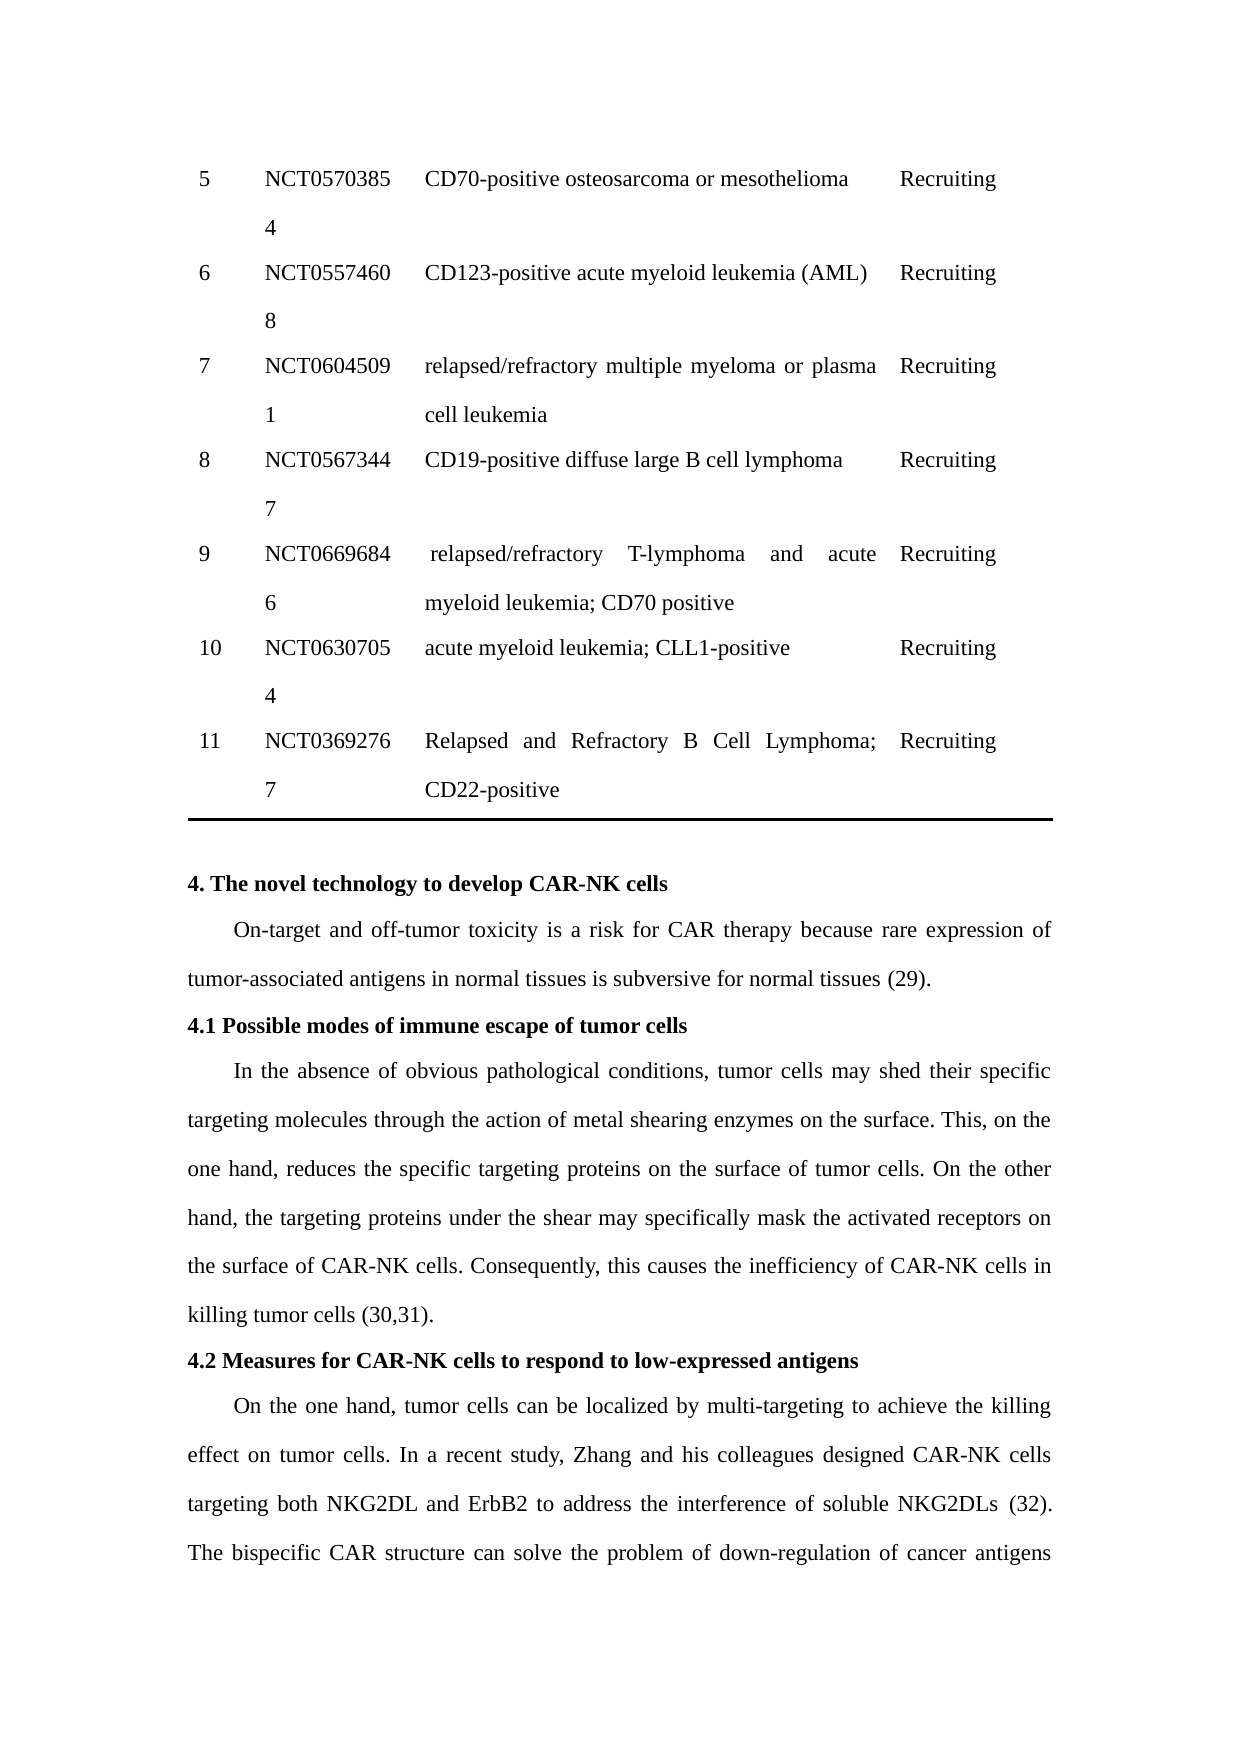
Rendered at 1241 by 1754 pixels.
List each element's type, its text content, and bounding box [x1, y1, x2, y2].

table_cell Recruiting [888, 162, 1053, 256]
table_cell CD123-positive acute myeloid leukemia (AML) [413, 256, 888, 349]
table_cell Relapsed and Refractory B Cell Lymphoma; CD22-positive [413, 725, 888, 818]
text In the absence of obvious pathological conditions, tumor cells may shed their specific targeting molecules through the action of metal shearing enzymes on the surface. This, on the one hand, reduces the specific targeting proteins on the surface of tumor cells. On the other hand, the targeting proteins under the shear may specifically mask the activated receptors on the surface of CAR-NK cells. Consequently, this causes the inefficiency of CAR-NK cells in killing tumor cells (30,31). [187, 1054, 1053, 1331]
table_cell acute myeloid leukemia; CLL1-positive [413, 631, 888, 724]
table_cell relapsed/refractory T-lymphoma and acute myeloid leukemia; CD70 positive [413, 537, 888, 631]
table_cell 6 [188, 256, 253, 349]
table_cell relapsed/refractory multiple myeloma or plasma cell leukemia [413, 350, 888, 443]
text On-target and off-tumor toxicity is a risk for CAR therapy because rare expression of tumor-associated antigens in normal tissues is subversive for normal tissues (29). [187, 913, 1053, 994]
table_cell 9 [188, 537, 253, 631]
text 4.2 Measures for CAR-NK cells to respond to low-expressed antigens [187, 1344, 1053, 1376]
table_cell 8 [188, 443, 253, 537]
table_cell Recruiting [888, 350, 1053, 443]
table_cell NCT06307054 [253, 631, 413, 724]
table_cell Recruiting [888, 443, 1053, 537]
table_cell Recruiting [888, 725, 1053, 818]
table_cell NCT05703854 [253, 162, 413, 256]
text 4.1 Possible modes of immune escape of tumor cells [187, 1009, 1053, 1041]
table_cell NCT06696846 [253, 537, 413, 631]
table_cell NCT06045091 [253, 350, 413, 443]
table_cell NCT05574608 [253, 256, 413, 349]
table_cell CD19-positive diffuse large B cell lymphoma [413, 443, 888, 537]
table_cell Recruiting [888, 256, 1053, 349]
table_cell 10 [188, 631, 253, 724]
table_cell NCT05673447 [253, 443, 413, 537]
table_cell 7 [188, 350, 253, 443]
table_cell CD70-positive osteosarcoma or mesothelioma [413, 162, 888, 256]
text 4. The novel technology to develop CAR-NK cells [187, 867, 1053, 899]
table_cell 11 [188, 725, 253, 818]
table_cell NCT03692767 [253, 725, 413, 818]
table_cell Recruiting [888, 631, 1053, 724]
table_cell 5 [188, 162, 253, 256]
table_cell Recruiting [888, 537, 1053, 631]
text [187, 1389, 1053, 1568]
